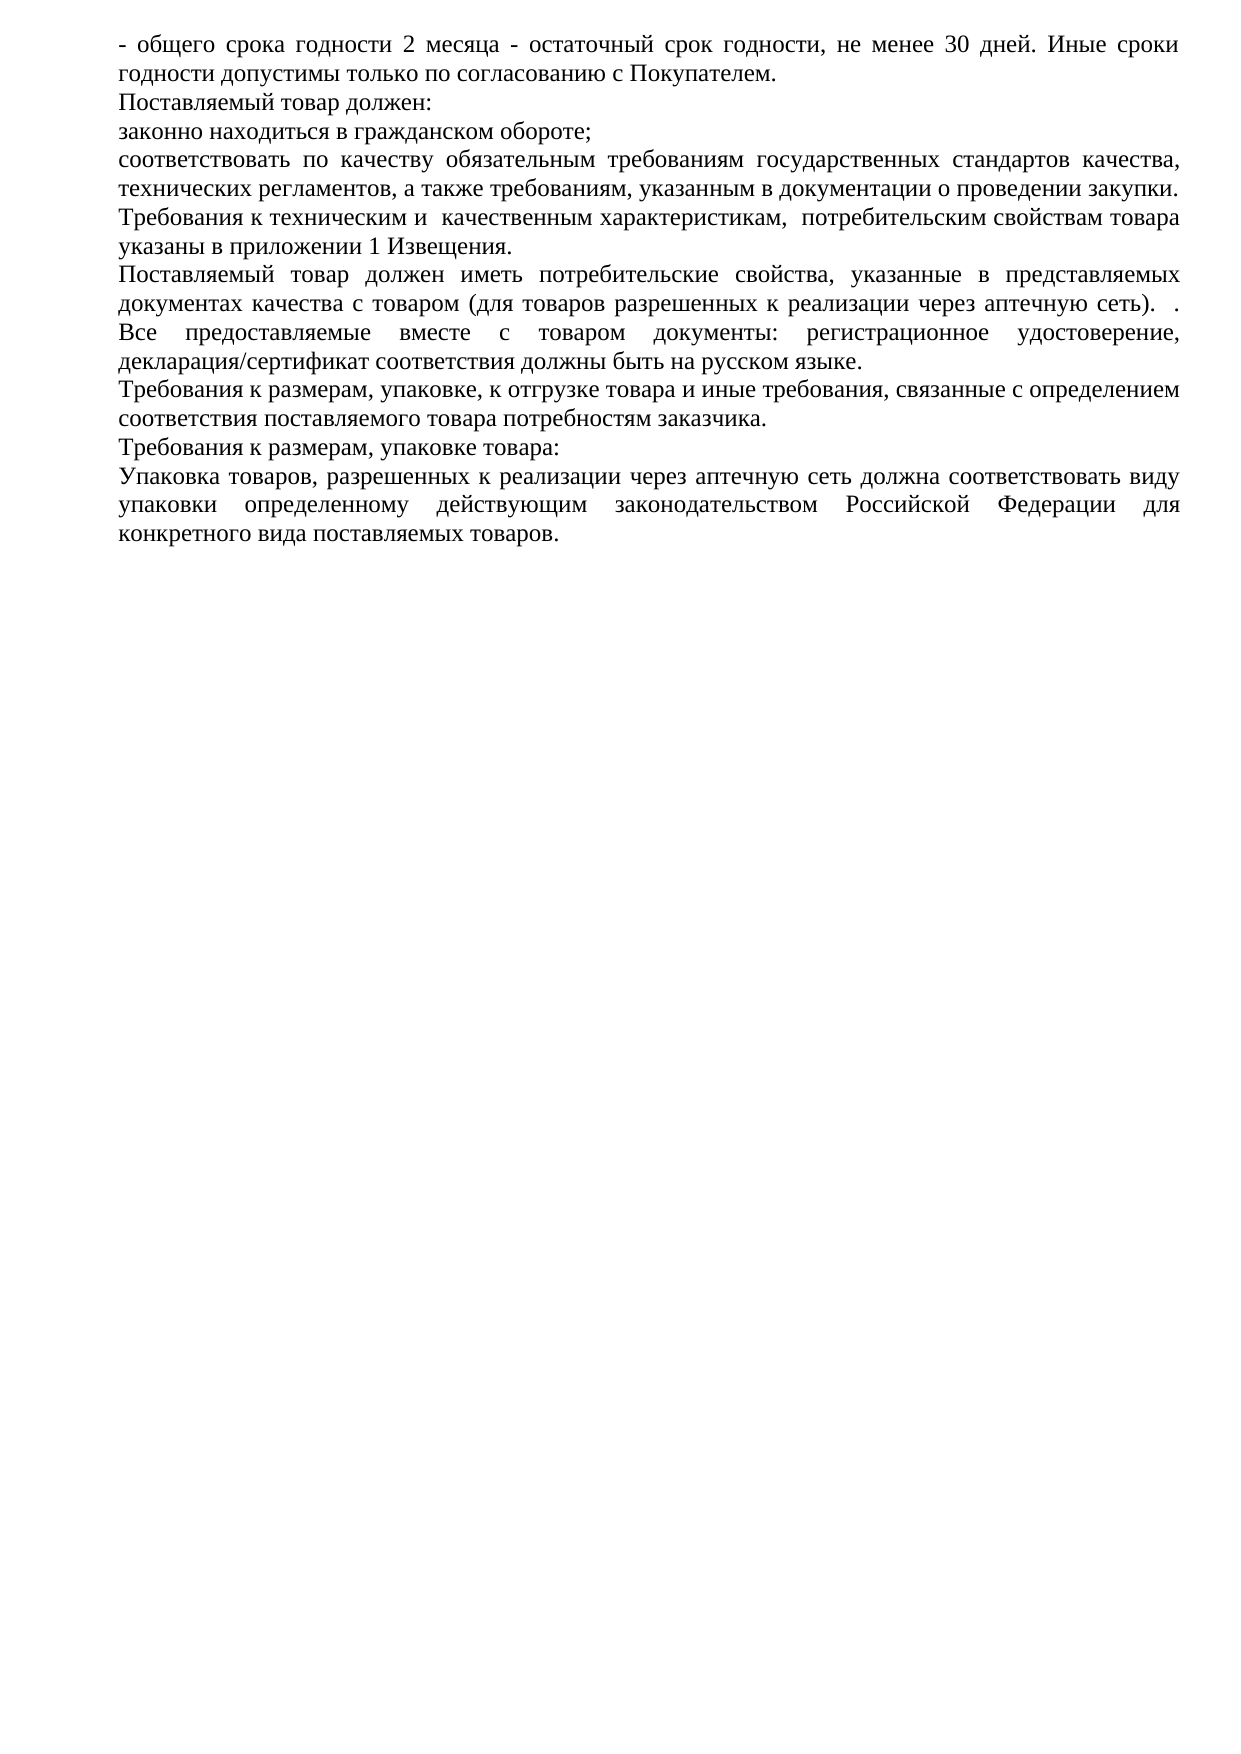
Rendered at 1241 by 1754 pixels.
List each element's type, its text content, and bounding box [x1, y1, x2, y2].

text - общего срока годности 2 месяца - остаточный срок годности, не менее 30 дней. Иные сроки годности допустимы только по согласованию с Покупателем. [118, 29, 1181, 87]
text Требования к размерам, упаковке, к отгрузке товара и иные требования, связанные с определением соответствия поставляемого товара потребностям заказчика. [118, 374, 1181, 432]
text соответствовать по качеству обязательным требованиям государственных стандартов качества, технических регламентов, а также требованиям, указанным в документации о проведении закупки. [118, 144, 1181, 202]
text Упаковка товаров, разрешенных к реализации через аптечную сеть должна соответствовать виду упаковки определенному действующим законодательством Российской Федерации для конкретного вида поставляемых товаров. [118, 461, 1181, 547]
text Поставляемый товар должен: [118, 87, 1181, 116]
text Требования к техническим и качественным характеристикам, потребительским свойствам товара указаны в приложении 1 Извещения. [118, 202, 1181, 259]
text Требования к размерам, упаковке товара: [118, 432, 1181, 461]
text законно находиться в гражданском обороте; [118, 116, 1181, 144]
text Поставляемый товар должен иметь потребительские свойства, указанные в представляемых документах качества с товаром (для товаров разрешенных к реализации через аптечную сеть). . Все предоставляемые вместе с товаром документы: регистрационное удостоверение, декларация/сертификат соответствия должны быть на русском языке. [118, 259, 1181, 374]
